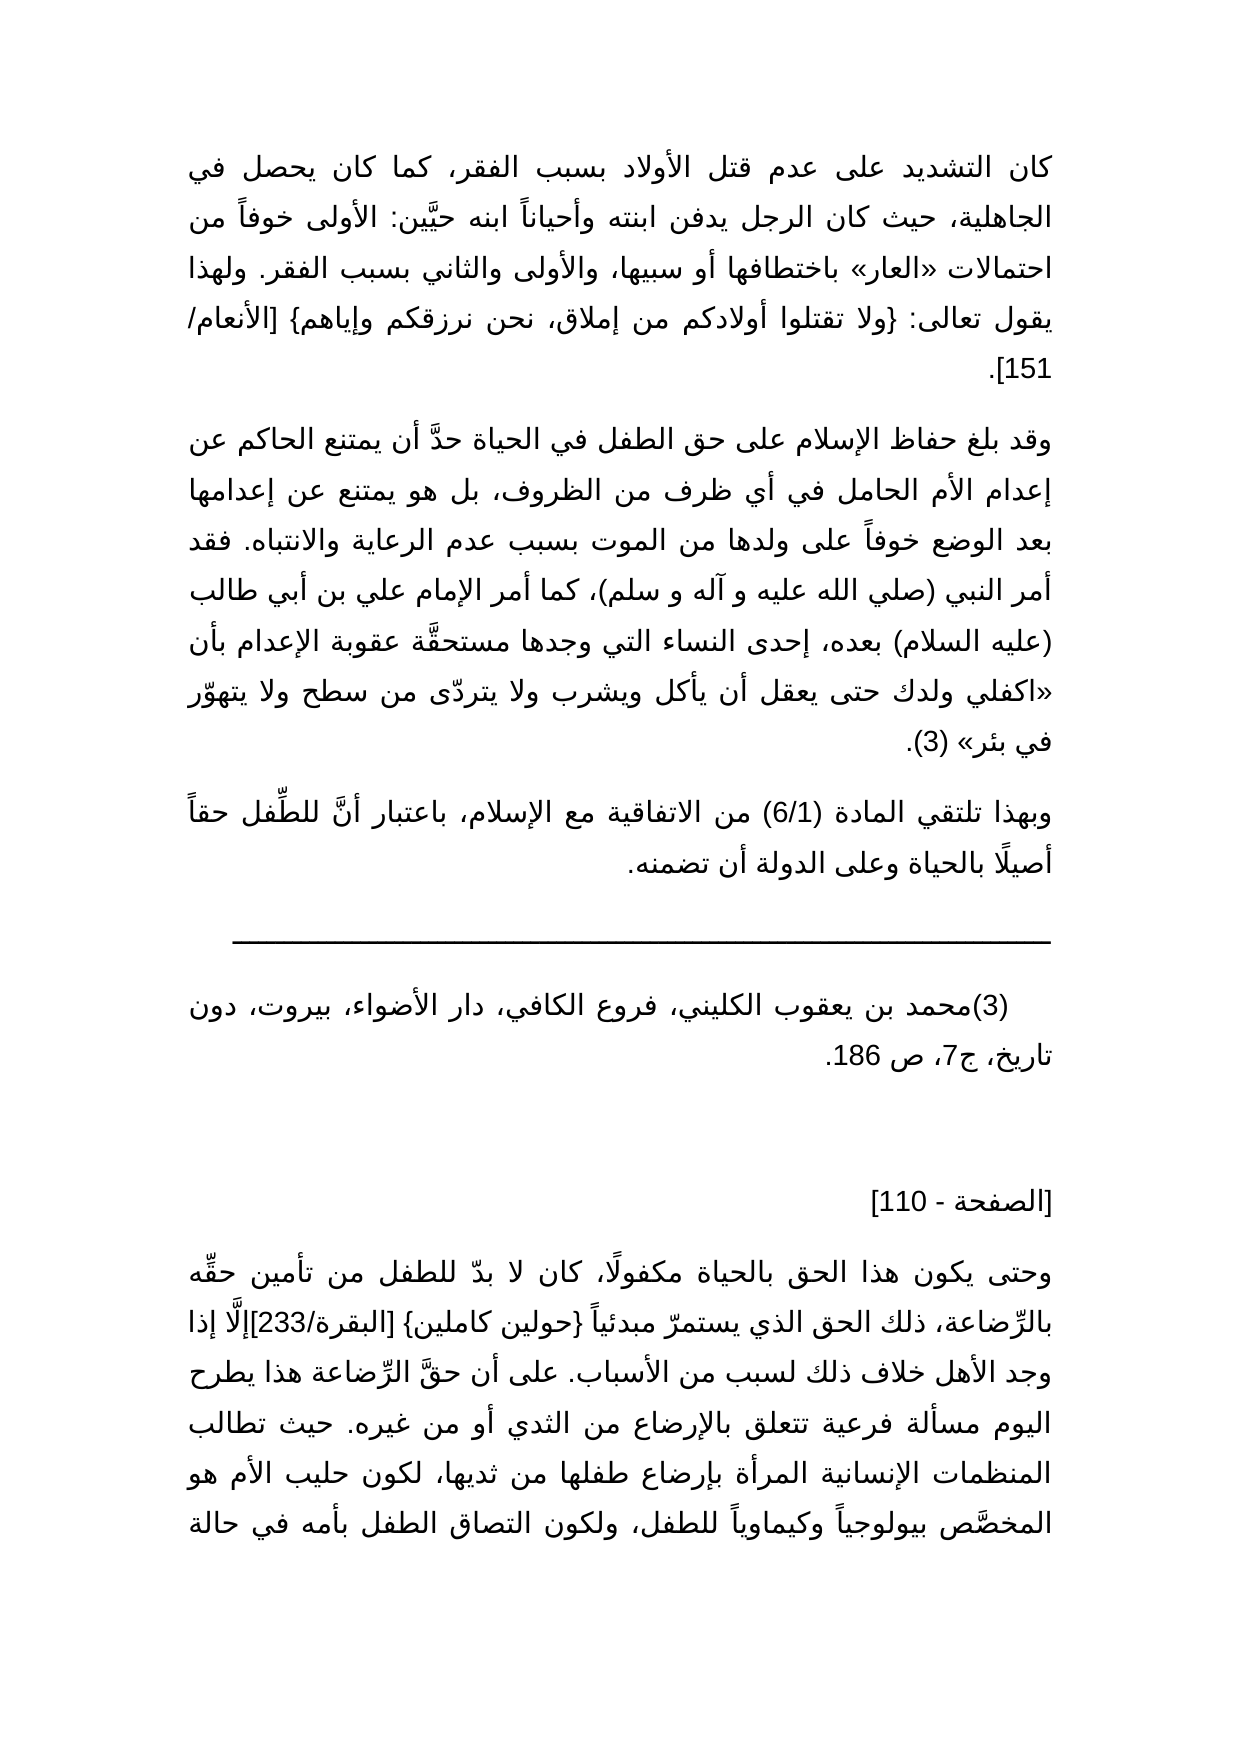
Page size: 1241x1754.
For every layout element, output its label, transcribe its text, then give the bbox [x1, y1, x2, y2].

text [الصفحة - 110] [187, 1184, 1053, 1217]
text وقد بلغ حفاظ الإسلام على حق الطفل في الحياة حدَّ أن يمتنع الحاكم عن إعدام الأم الحامل في أي ظرف من الظروف، بل هو يمتنع عن إعدامها بعد الوضع خوفاً على ولدها من الموت بسبب عدم الرعاية والانتباه. فقد أمر النبي (صلي الله عليه و آله و سلم)، كما أمر الإمام علي بن أبي طالب (عليه السلام) بعده، إحدى النساء التي وجدها مستحقَّة عقوبة الإعدام بأن «اكفلي ولدك حتى يعقل أن يأكل ويشرب ولا يتردّى من سطح ولا يتهوّر في بئر» (3). [187, 422, 1053, 758]
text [187, 150, 1053, 385]
text وبهذا تلتقي المادة (6/1) من الاتفاقية مع الإسلام، باعتبار أنَّ للطِّفل حقاً أصيلًا بالحياة وعلى الدولة أن تضمنه. [187, 795, 1053, 879]
text ــــــــــــــــــــــــــــــــــــــــــــــــــــــــــــــــــــــــــــــــــــــــــــــــ [187, 917, 1053, 950]
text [187, 1255, 1053, 1540]
text (3)محمد بن يعقوب الكليني، فروع الكافي، دار الأضواء، بيروت، دون تاريخ، ج7، ص 186. [187, 988, 1053, 1072]
